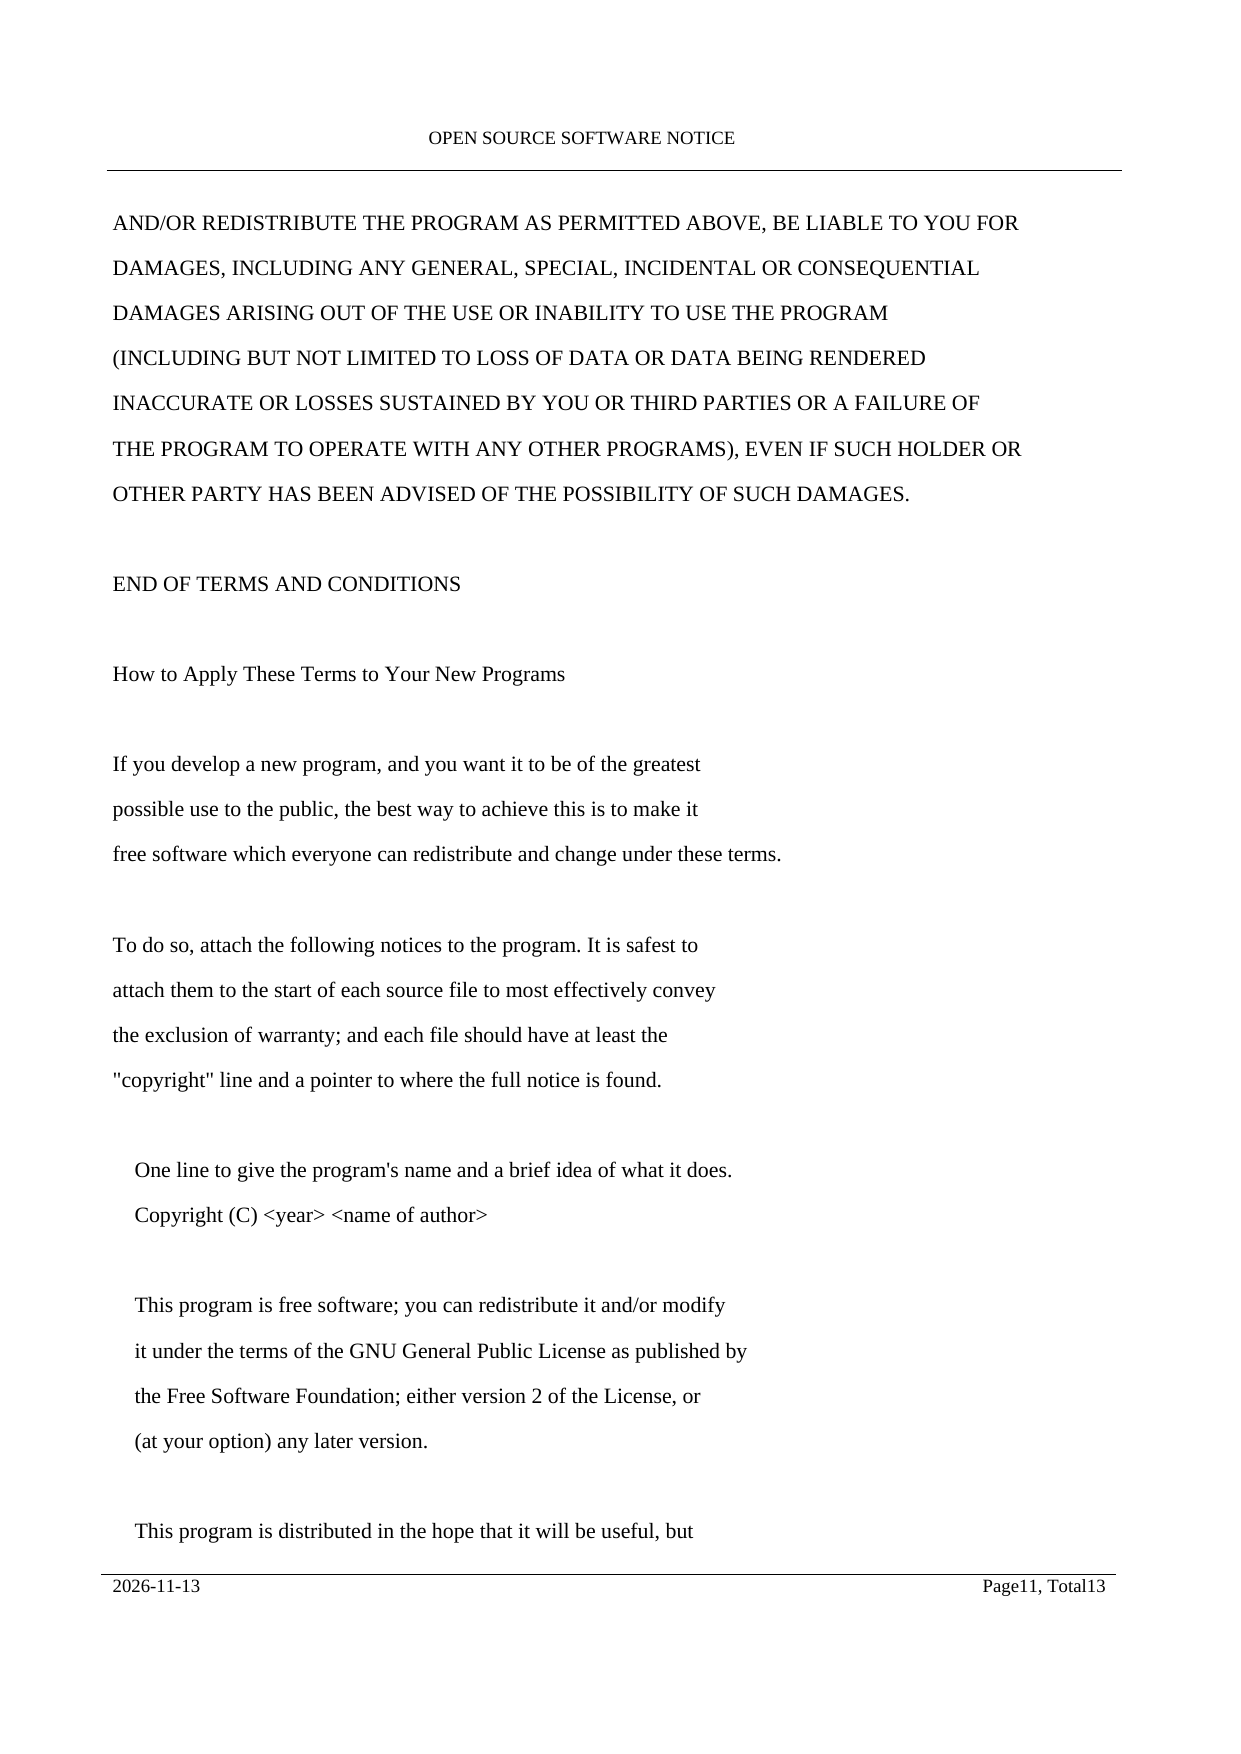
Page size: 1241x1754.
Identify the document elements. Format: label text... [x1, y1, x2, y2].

text Copyright (C) <year> <name of author> [112, 1199, 1128, 1231]
text OTHER PARTY HAS BEEN ADVISED OF THE POSSIBILITY OF SUCH DAMAGES. [112, 477, 1128, 509]
text INACCURATE OR LOSSES SUSTAINED BY YOU OR THIRD PARTIES OR A FAILURE OF [112, 387, 1128, 419]
text This program is free software; you can redistribute it and/or modify [112, 1289, 1128, 1321]
text How to Apply These Terms to Your New Programs [112, 657, 1128, 690]
text END OF TERMS AND CONDITIONS [112, 567, 1128, 600]
text free software which everyone can redistribute and change under these terms. [112, 838, 1128, 870]
text To do so, attach the following notices to the program. It is safest to [112, 928, 1128, 961]
text (at your option) any later version. [112, 1424, 1128, 1457]
text "copyright" line and a pointer to where the full notice is found. [112, 1063, 1128, 1096]
text the Free Software Foundation; either version 2 of the License, or [112, 1379, 1128, 1412]
text the exclusion of warranty; and each file should have at least the [112, 1018, 1128, 1051]
text (INCLUDING BUT NOT LIMITED TO LOSS OF DATA OR DATA BEING RENDERED [112, 342, 1128, 374]
text DAMAGES, INCLUDING ANY GENERAL, SPECIAL, INCIDENTAL OR CONSEQUENTIAL [112, 251, 1128, 284]
text This program is distributed in the hope that it will be useful, but [112, 1514, 1128, 1547]
text possible use to the public, the best way to achieve this is to make it [112, 793, 1128, 825]
text AND/OR REDISTRIBUTE THE PROGRAM AS PERMITTED ABOVE, BE LIABLE TO YOU FOR [112, 206, 1128, 239]
text it under the terms of the GNU General Public License as published by [112, 1334, 1128, 1366]
text THE PROGRAM TO OPERATE WITH ANY OTHER PROGRAMS), EVEN IF SUCH HOLDER OR [112, 432, 1128, 464]
text DAMAGES ARISING OUT OF THE USE OR INABILITY TO USE THE PROGRAM [112, 297, 1128, 329]
text attach them to the start of each source file to most effectively convey [112, 973, 1128, 1006]
text If you develop a new program, and you want it to be of the greatest [112, 748, 1128, 780]
text One line to give the program's name and a brief idea of what it does. [112, 1153, 1128, 1186]
